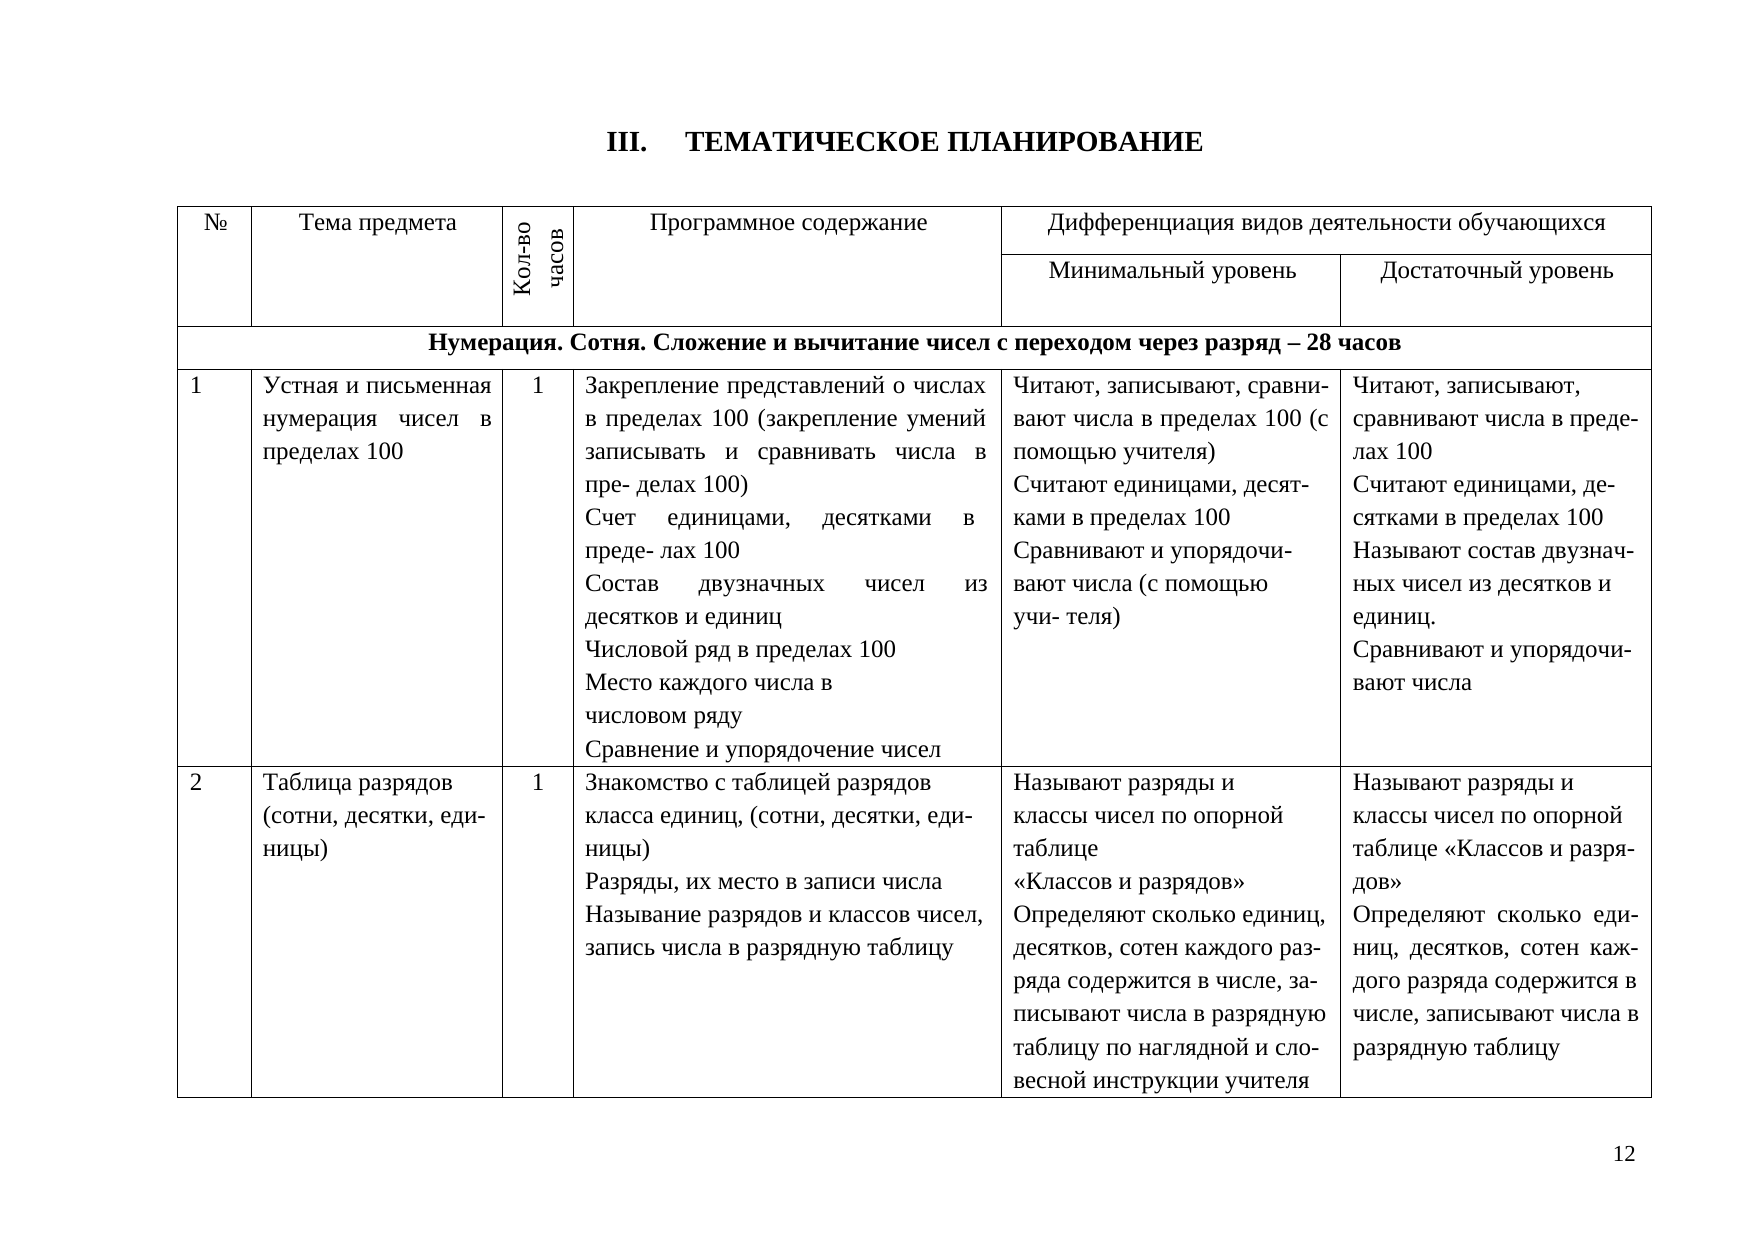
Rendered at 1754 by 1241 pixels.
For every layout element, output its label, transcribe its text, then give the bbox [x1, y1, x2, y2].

table_header № [178, 207, 251, 326]
table_cell Устная и письменная нумерация чисел в пределах 100 [252, 370, 502, 766]
table_cell Достаточный уровень [1341, 255, 1651, 326]
table_header Программное содержание [574, 207, 1001, 326]
table_cell Закрепление представлений о числах в пределах 100 (закрепление умений записывать и сравнивать числа в пре- делах 100) Счет единицами, десятками в преде- лах 100 Состав двузначных чисел из десятков и единиц Числовой ряд в пределах 100 Место каждого числа в числовом ряду Сравнение и упорядочение чисел [574, 370, 1001, 766]
table_header Тема предмета [252, 207, 502, 326]
table_cell Минимальный уровень [1002, 255, 1340, 326]
table_cell Читают, записывают, сравнивают числа в преде- лах 100 Считают единицами, де- сятками в пределах 100 Называют состав двузнач- ных чисел из десятков и единиц. Сравнивают и упорядочи- вают числа [1341, 370, 1651, 766]
subtitle ТЕМАТИЧЕСКОЕ ПЛАНИРОВАНИЕ [606, 124, 1664, 157]
table_cell 1 [503, 767, 573, 1097]
table_cell Называют разряды и классы чисел по опорной таблице «Классов и разря- дов» Определяют сколько еди- ниц, десятков, сотен каж- дого разряда содержится в числе, записывают числа в разрядную таблицу [1341, 767, 1651, 1097]
table_cell Называют разряды и классы чисел по опорной таблице «Классов и разрядов» Определяют сколько единиц, десятков, сотен каждого раз- ряда содержится в числе, за- писывают числа в разрядную таблицу по наглядной и сло- весной инструкции учителя [1002, 767, 1340, 1097]
table_cell Таблица разрядов (сотни, десятки, еди- ницы) [252, 767, 502, 1097]
table_header Кол-во часов [503, 207, 573, 326]
table_cell 2 [178, 767, 251, 1097]
table_header Дифференциация видов деятельности обучающихся [1002, 207, 1651, 254]
table_cell Читают, записывают, сравни- вают числа в пределах 100 (с помощью учителя) Считают единицами, десят- ками в пределах 100 Сравнивают и упорядочи- вают числа (с помощью учи- теля) [1002, 370, 1340, 766]
table_cell 1 [503, 370, 573, 766]
table_cell 1 [178, 370, 251, 766]
table_cell Знакомство с таблицей разрядов класса единиц, (сотни, десятки, еди- ницы) Разряды, их место в записи числа Называние разрядов и классов чисел, запись числа в разрядную таблицу [574, 767, 1001, 1097]
table_cell Нумерация. Сотня. Сложение и вычитание чисел с переходом через разряд – 28 часов [178, 327, 1651, 369]
